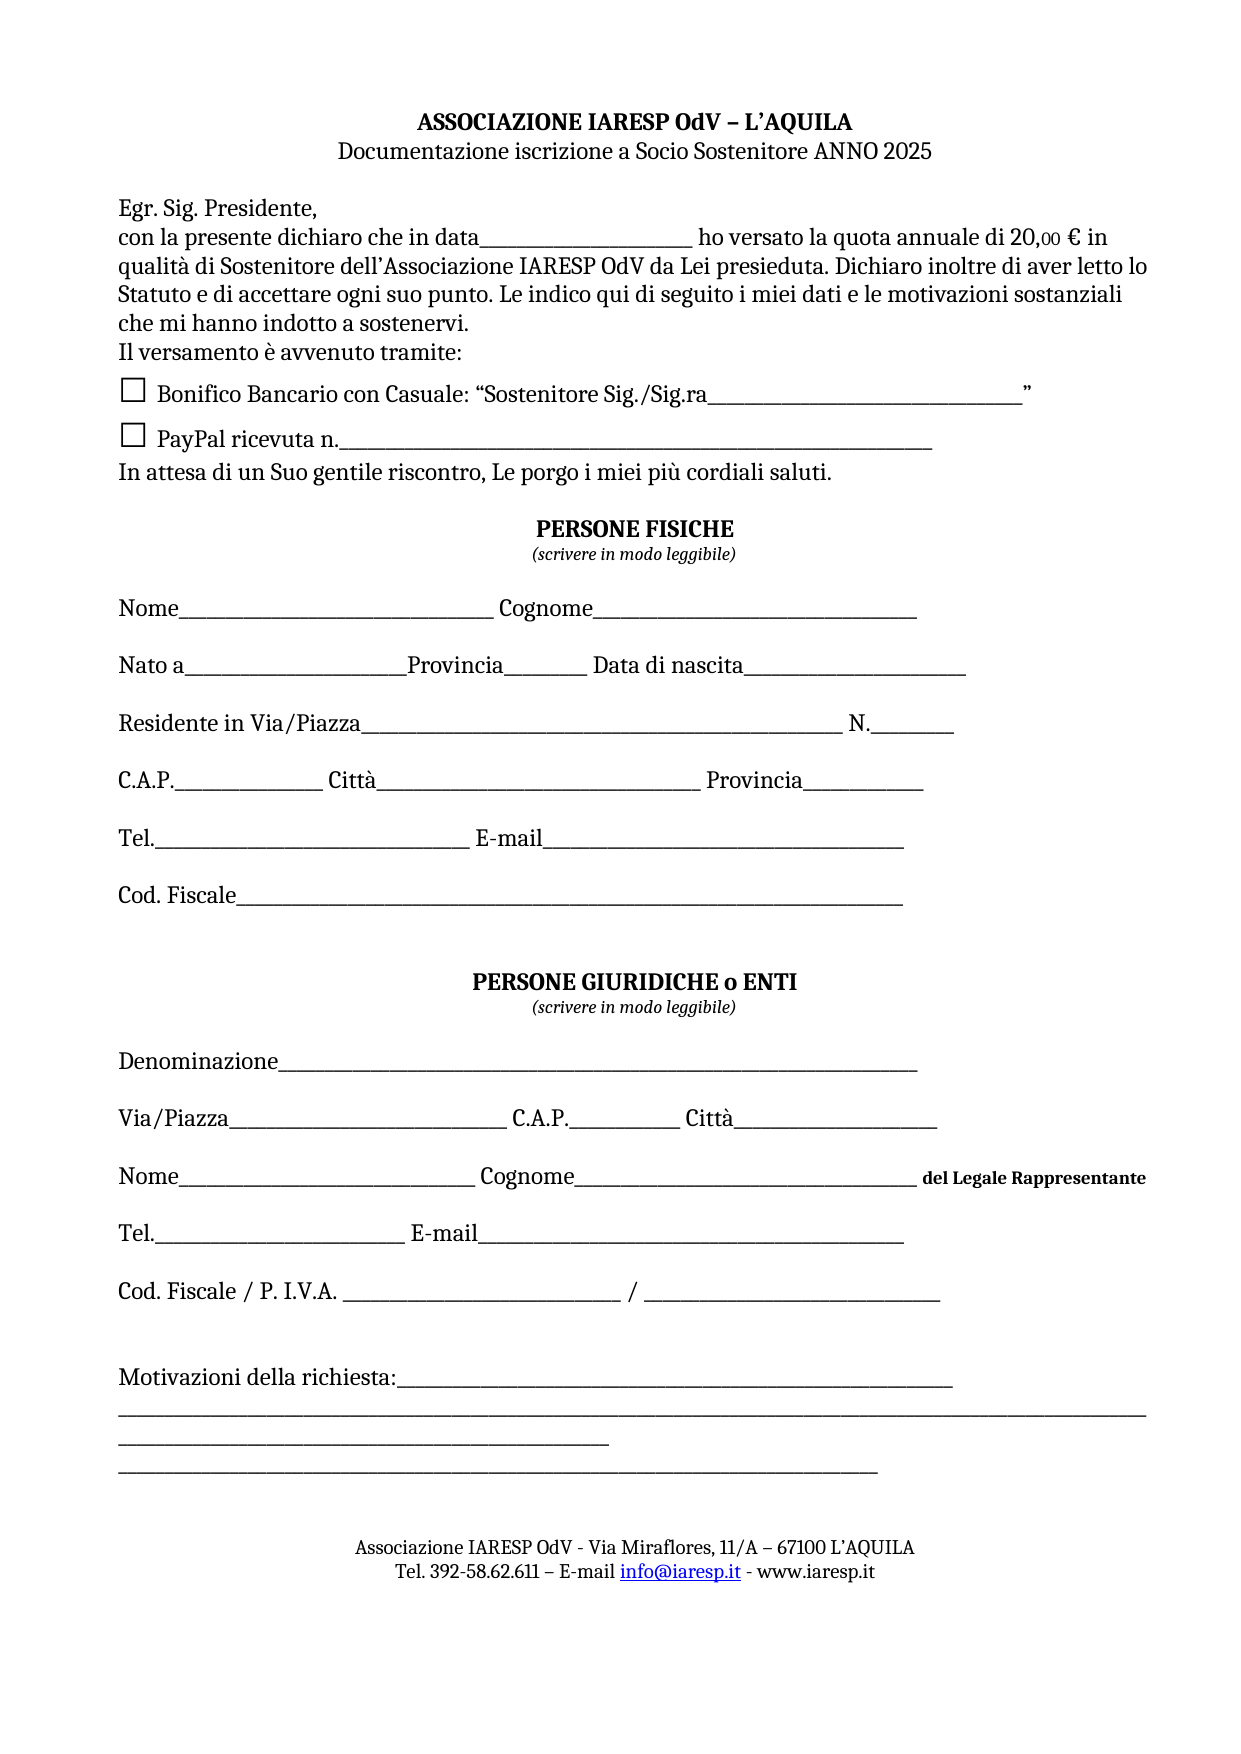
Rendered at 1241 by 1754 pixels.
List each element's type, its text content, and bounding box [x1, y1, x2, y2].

text Via/Piazza______________________________ C.A.P.____________ Città______________________ [118, 1104, 1152, 1133]
text Documentazione iscrizione a Socio Sostenitore ANNO 2025 [118, 137, 1152, 165]
text (scrivere in modo leggibile) [118, 544, 1152, 565]
text ASSOCIAZIONE IARESP OdV – L’AQUILA [118, 108, 1152, 137]
text con la presente dichiaro che in data_______________________ ho versato la quota annuale di 20,00 € in qualità di Sostenitore dell’Associazione IARESP OdV da Lei presieduta. Dichiaro inoltre di aver letto lo Statuto e di accettare ogni suo punto. Le indico qui di seguito i miei dati e le motivazioni sostanziali che mi hanno indotto a sostenervi. [118, 223, 1152, 338]
text Nome________________________________ Cognome_____________________________________ del Legale Rappresentante [118, 1162, 1152, 1191]
text Cod. Fiscale / P. I.V.A. ______________________________ / ________________________________ [118, 1277, 1152, 1306]
text PERSONE FISICHE [118, 515, 1152, 544]
text Egr. Sig. Presidente, [118, 194, 1152, 223]
text Il versamento è avvenuto tramite: [118, 338, 1152, 367]
text (scrivere in modo leggibile) [118, 996, 1152, 1018]
text Motivazioni della richiesta:____________________________________________________________ ____________________________________________________________________________________________________________________________________________________________________ __________________________________________________________________________________ [118, 1363, 1152, 1478]
text Tel.__________________________________ E-mail_______________________________________ [118, 824, 1152, 853]
text Cod. Fiscale________________________________________________________________________ [118, 881, 1152, 910]
text ☐ Bonifico Bancario con Casuale: “Sostenitore Sig./Sig.ra__________________________________” [118, 367, 1152, 412]
text Residente in Via/Piazza____________________________________________________ N._________ [118, 709, 1152, 738]
text Tel.___________________________ E-mail______________________________________________ [118, 1219, 1152, 1248]
text ☐ PayPal ricevuta n.________________________________________________________________ [118, 412, 1152, 457]
text PERSONE GIURIDICHE o ENTI [118, 968, 1152, 996]
text Nome__________________________________ Cognome___________________________________ [118, 594, 1152, 623]
text Tel. 392-58.62.611 – E-mail info@iaresp.it - www.iaresp.it [118, 1559, 1152, 1583]
text C.A.P.________________ Città___________________________________ Provincia_____________ [118, 766, 1152, 795]
text In attesa di un Suo gentile riscontro, Le porgo i miei più cordiali saluti. [118, 457, 1152, 486]
text Denominazione_____________________________________________________________________ [118, 1018, 1152, 1104]
text Associazione IARESP OdV - Via Miraflores, 11/A – 67100 L’AQUILA [118, 1507, 1152, 1559]
text Nato a________________________Provincia_________ Data di nascita________________________ [118, 651, 1152, 680]
